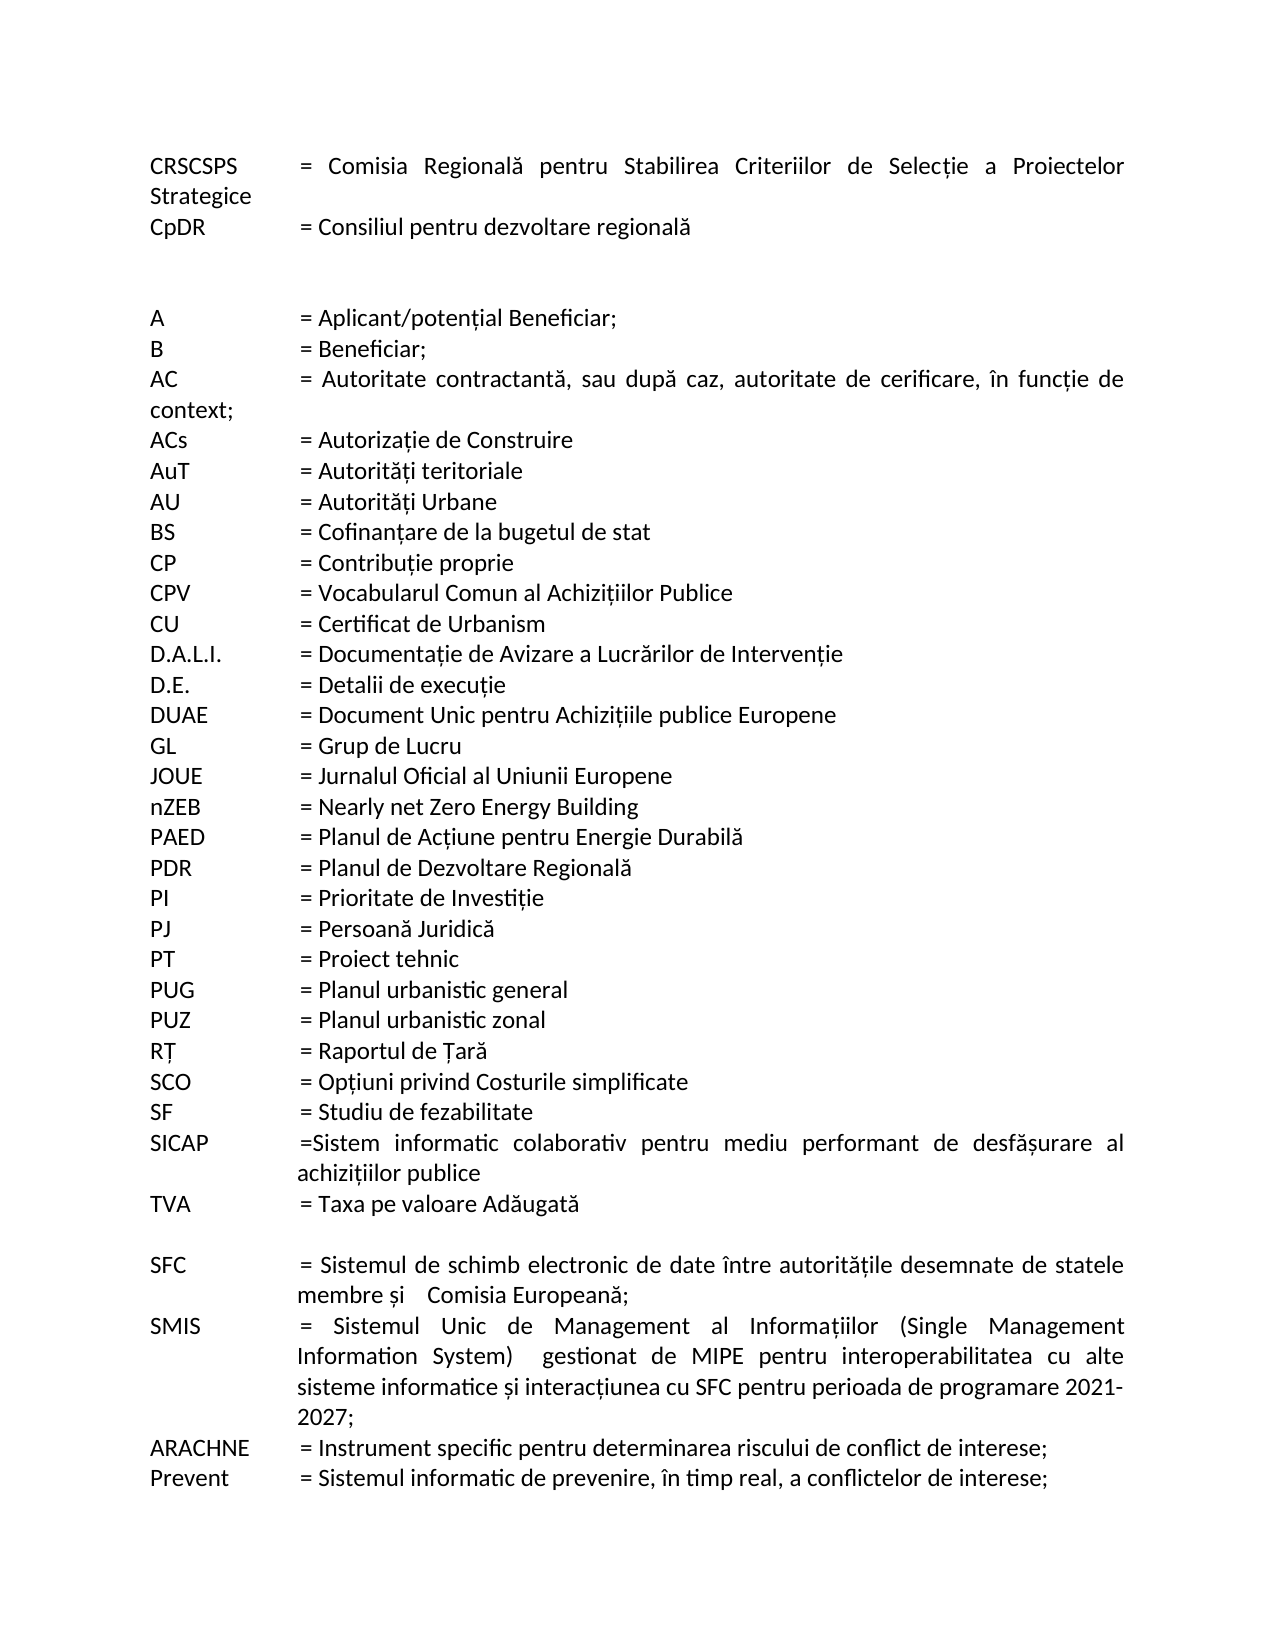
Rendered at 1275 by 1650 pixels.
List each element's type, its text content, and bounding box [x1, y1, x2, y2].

text AU = Autorități Urbane [150, 486, 1125, 516]
text CP = Contribuție proprie [150, 547, 1125, 577]
text ARACHNE = Instrument specific pentru determinarea riscului de conflict de interese; [150, 1432, 1125, 1462]
text SICAP =Sistem informatic colaborativ pentru mediu performant de desfășurare al achizițiilor publice [150, 1127, 1125, 1188]
text PT = Proiect tehnic [150, 943, 1125, 974]
text PDR = Planul de Dezvoltare Regională [150, 852, 1125, 882]
text PAED = Planul de Acțiune pentru Energie Durabilă [150, 821, 1125, 852]
text D.A.L.I. = Documentație de Avizare a Lucrărilor de Intervenție [150, 638, 1125, 669]
text GL = Grup de Lucru [150, 730, 1125, 760]
text AC = Autoritate contractantă, sau după caz, autoritate de cerificare, în funcție de context; [150, 364, 1125, 425]
text B = Beneficiar; [150, 333, 1125, 364]
text PUG = Planul urbanistic general [150, 974, 1125, 1004]
text D.E. = Detalii de execuție [150, 669, 1125, 699]
text TVA = Taxa pe valoare Adăugată [150, 1188, 1125, 1218]
text CpDR = Consiliul pentru dezvoltare regională [150, 211, 1125, 242]
text nZEB = Nearly net Zero Energy Building [150, 791, 1125, 821]
text SCO = Opțiuni privind Costurile simplificate [150, 1066, 1125, 1096]
text PJ = Persoană Juridică [150, 913, 1125, 943]
text CRSCSPS = Comisia Regională pentru Stabilirea Criteriilor de Selecţie a Proiectelor Strategice [150, 150, 1125, 211]
text DUAE = Document Unic pentru Achizițiile publice Europene [150, 699, 1125, 730]
text CPV = Vocabularul Comun al Achizițiilor Publice [150, 577, 1125, 608]
text SMIS = Sistemul Unic de Management al Informaţiilor (Single Management Information System) gestionat de MIPE pentru interoperabilitatea cu alte sisteme informatice și interacțiunea cu SFC pentru perioada de programare 2021-2027; [150, 1310, 1125, 1432]
text Prevent = Sistemul informatic de prevenire, în timp real, a conflictelor de interese; [150, 1462, 1125, 1493]
text PUZ = Planul urbanistic zonal [150, 1004, 1125, 1035]
text PI = Prioritate de Investiție [150, 882, 1125, 913]
text ACs = Autorizație de Construire [150, 425, 1125, 455]
text JOUE = Jurnalul Oficial al Uniunii Europene [150, 760, 1125, 791]
text A = Aplicant/potențial Beneficiar; [150, 303, 1125, 333]
text SFC = Sistemul de schimb electronic de date între autoritățile desemnate de statele membre și Comisia Europeană; [150, 1249, 1125, 1310]
text RȚ = Raportul de Țară [150, 1035, 1125, 1066]
text SF = Studiu de fezabilitate [150, 1096, 1125, 1127]
text AuT = Autorități teritoriale [150, 455, 1125, 486]
text CU = Certificat de Urbanism [150, 608, 1125, 638]
text BS = Cofinanţare de la bugetul de stat [150, 516, 1125, 547]
